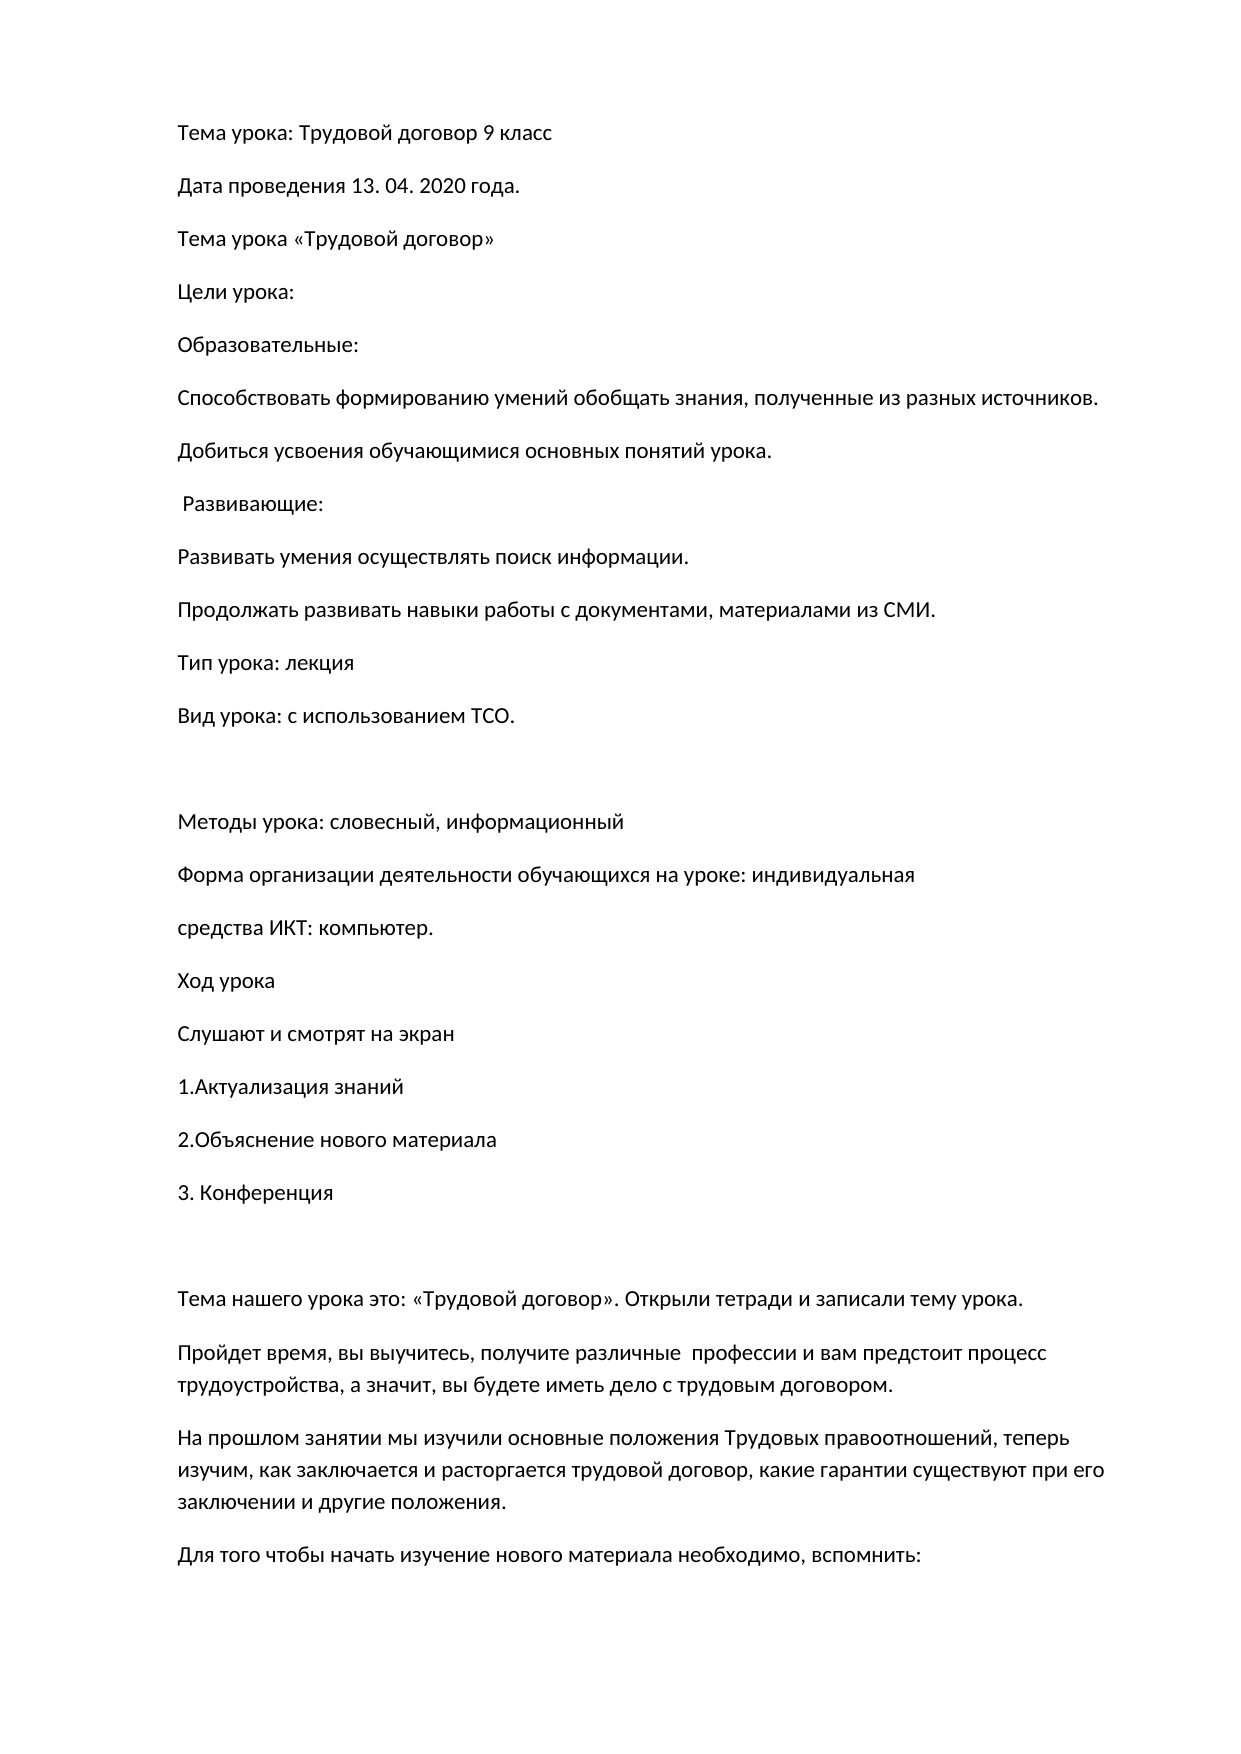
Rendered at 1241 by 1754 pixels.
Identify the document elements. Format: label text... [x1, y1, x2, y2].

text Добиться усвоения обучающимися основных понятий урока. [177, 436, 1152, 464]
text Продолжать развивать навыки работы с документами, материалами из СМИ. [177, 595, 1152, 623]
text 1.Актуализация знаний [177, 1072, 1152, 1101]
text Тема урока: Трудовой договор 9 класс [177, 118, 1152, 146]
text Пройдет время, вы выучитесь, получите различные профессии и вам предстоит процесс трудоустройства, а значит, вы будете иметь дело с трудовым договором. [177, 1338, 1152, 1398]
text Развивать умения осуществлять поиск информации. [177, 542, 1152, 570]
text Цели урока: [177, 277, 1152, 305]
text Форма организации деятельности обучающихся на уроке: индивидуальная [177, 860, 1152, 888]
text 3. Конференция [177, 1178, 1152, 1207]
text средства ИКТ: компьютер. [177, 913, 1152, 941]
text Тема нашего урока это: «Трудовой договор». Открыли тетради и записали тему урока. [177, 1284, 1152, 1313]
text Способствовать формированию умений обобщать знания, полученные из разных источников. [177, 383, 1152, 411]
text Слушают и смотрят на экран [177, 1019, 1152, 1047]
text Методы урока: словесный, информационный [177, 807, 1152, 835]
text Развивающие: [177, 489, 1152, 517]
text 2.Объяснение нового материала [177, 1126, 1152, 1153]
text Тема урока «Трудовой договор» [177, 224, 1152, 252]
text Для того чтобы начать изучение нового материала необходимо, вспомнить: [177, 1540, 1152, 1568]
text Вид урока: с использованием ТСО. [177, 701, 1152, 729]
text Образовательные: [177, 330, 1152, 358]
text На прошлом занятии мы изучили основные положения Трудовых правоотношений, теперь изучим, как заключается и расторгается трудовой договор, какие гарантии существуют при его заключении и другие положения. [177, 1423, 1152, 1515]
text Ход урока [177, 966, 1152, 994]
text Тип урока: лекция [177, 648, 1152, 676]
text Дата проведения 13. 04. 2020 года. [177, 171, 1152, 199]
